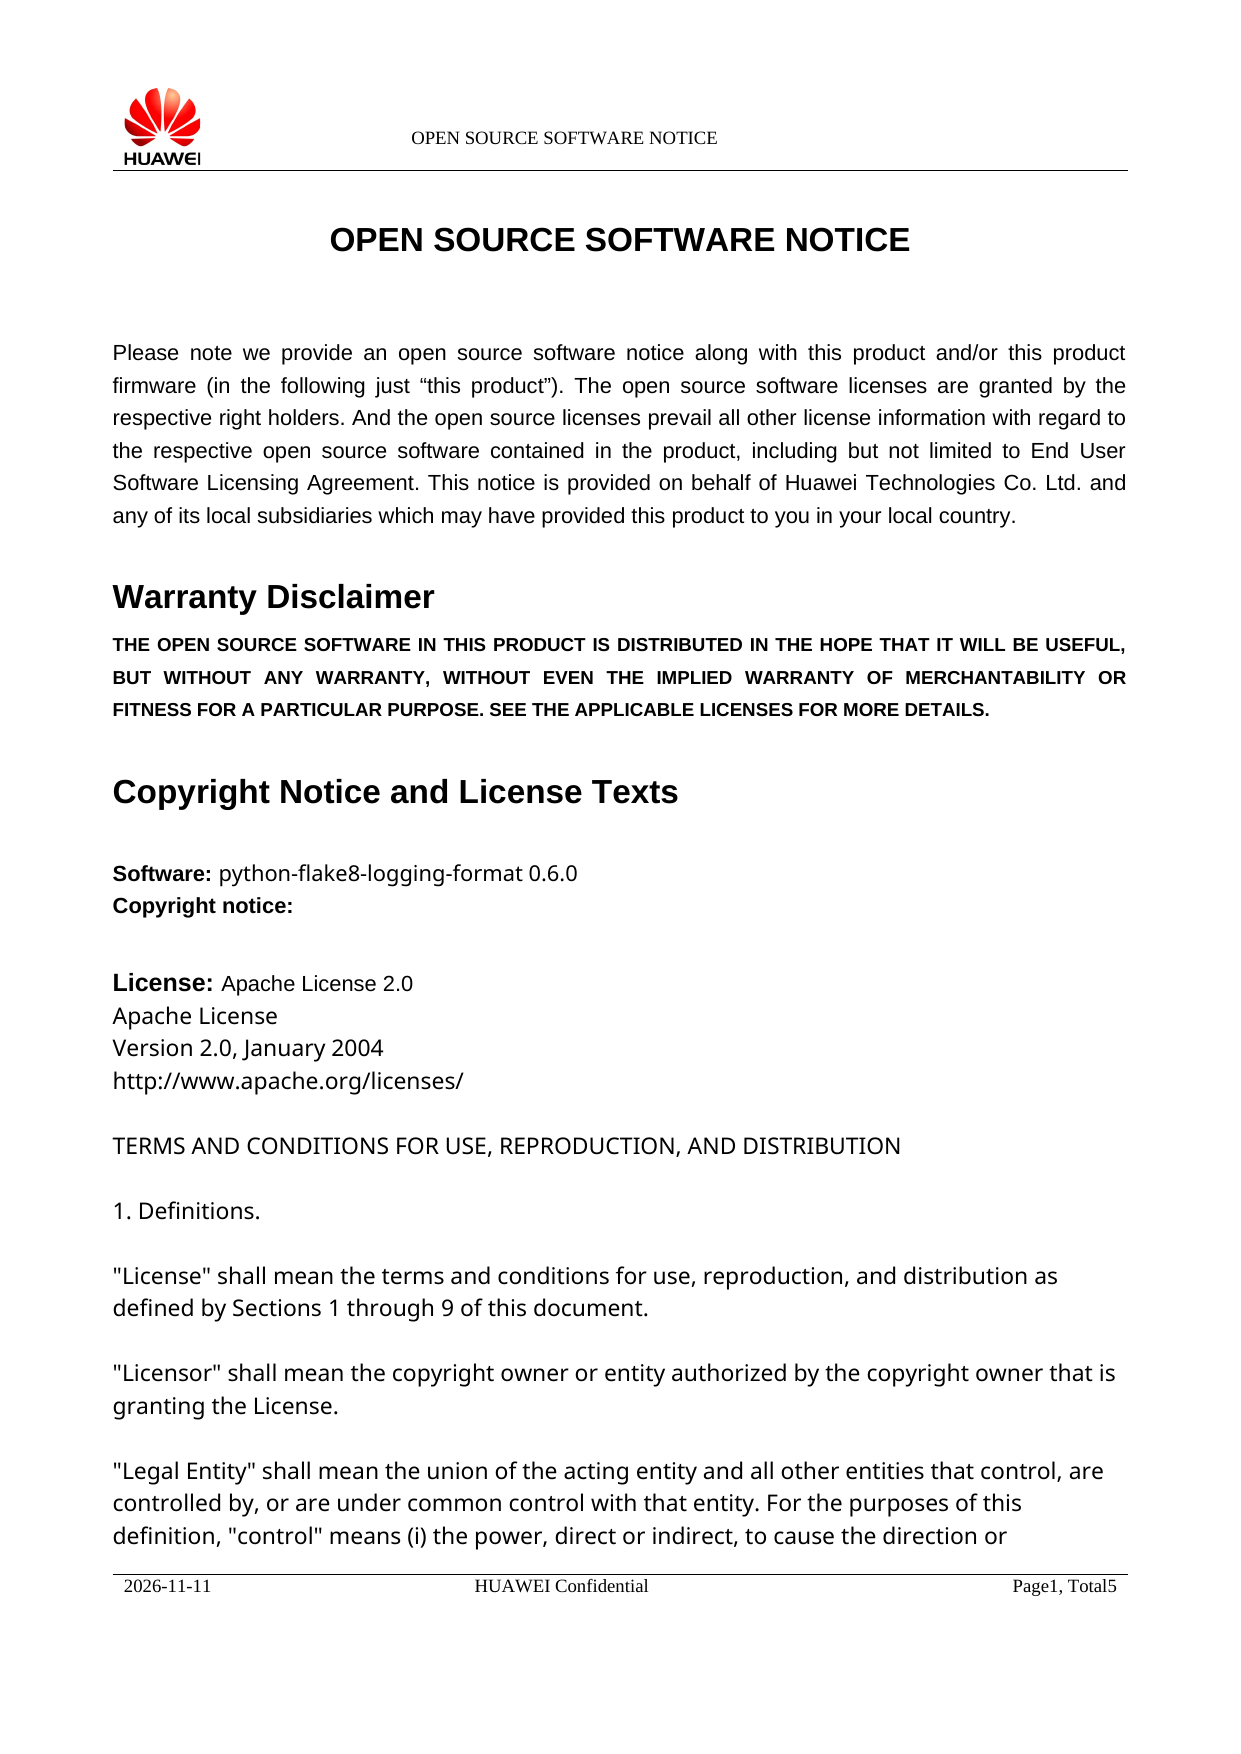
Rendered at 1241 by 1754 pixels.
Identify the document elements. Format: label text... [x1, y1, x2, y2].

title Software: python-flake8-logging-format 0.6.0 [112, 856, 1128, 889]
text "Licensor" shall mean the copyright owner or entity authorized by the copyright owner that is granting the License. [112, 1356, 1128, 1421]
text Please note we provide an open source software notice along with this product and/or this product firmware (in the following just “this product”). The open source software licenses are granted by the respective right holders. And the open source licenses prevail all other license information with regard to the respective open source software contained in the product, including but not limited to End User Software Licensing Agreement. This notice is provided on behalf of Huawei Technologies Co. Ltd. and any of its local subsidiaries which may have provided this product to you in your local country. [112, 336, 1128, 531]
text TERMS AND CONDITIONS FOR USE, REPRODUCTION, AND DISTRIBUTION [112, 1129, 1128, 1161]
text Version 2.0, January 2004 [112, 1031, 1128, 1064]
text Apache License [112, 999, 1128, 1031]
text OPEN SOURCE SOFTWARE NOTICE [112, 206, 1128, 271]
picture [124, 88, 201, 165]
text 1. Definitions. [112, 1194, 1128, 1226]
text Warranty Disclaimer [112, 564, 1128, 629]
text License: Apache License 2.0 [112, 966, 1128, 999]
text "License" shall mean the terms and conditions for use, reproduction, and distribution as defined by Sections 1 through 9 of this document. [112, 1259, 1128, 1324]
text http://www.apache.org/licenses/ [112, 1064, 1128, 1096]
text Copyright Notice and License Texts [112, 759, 1128, 824]
text The open source software in this product is distributed in the hope that it will be useful, but WITHOUT ANY WARRANTY, without even the implied warranty of MERCHANTABILITY or FITNESS FOR A PARTICULAR PURPOSE. See the applicable licenses for more details. [112, 629, 1128, 726]
text Copyright notice: [112, 889, 1128, 921]
